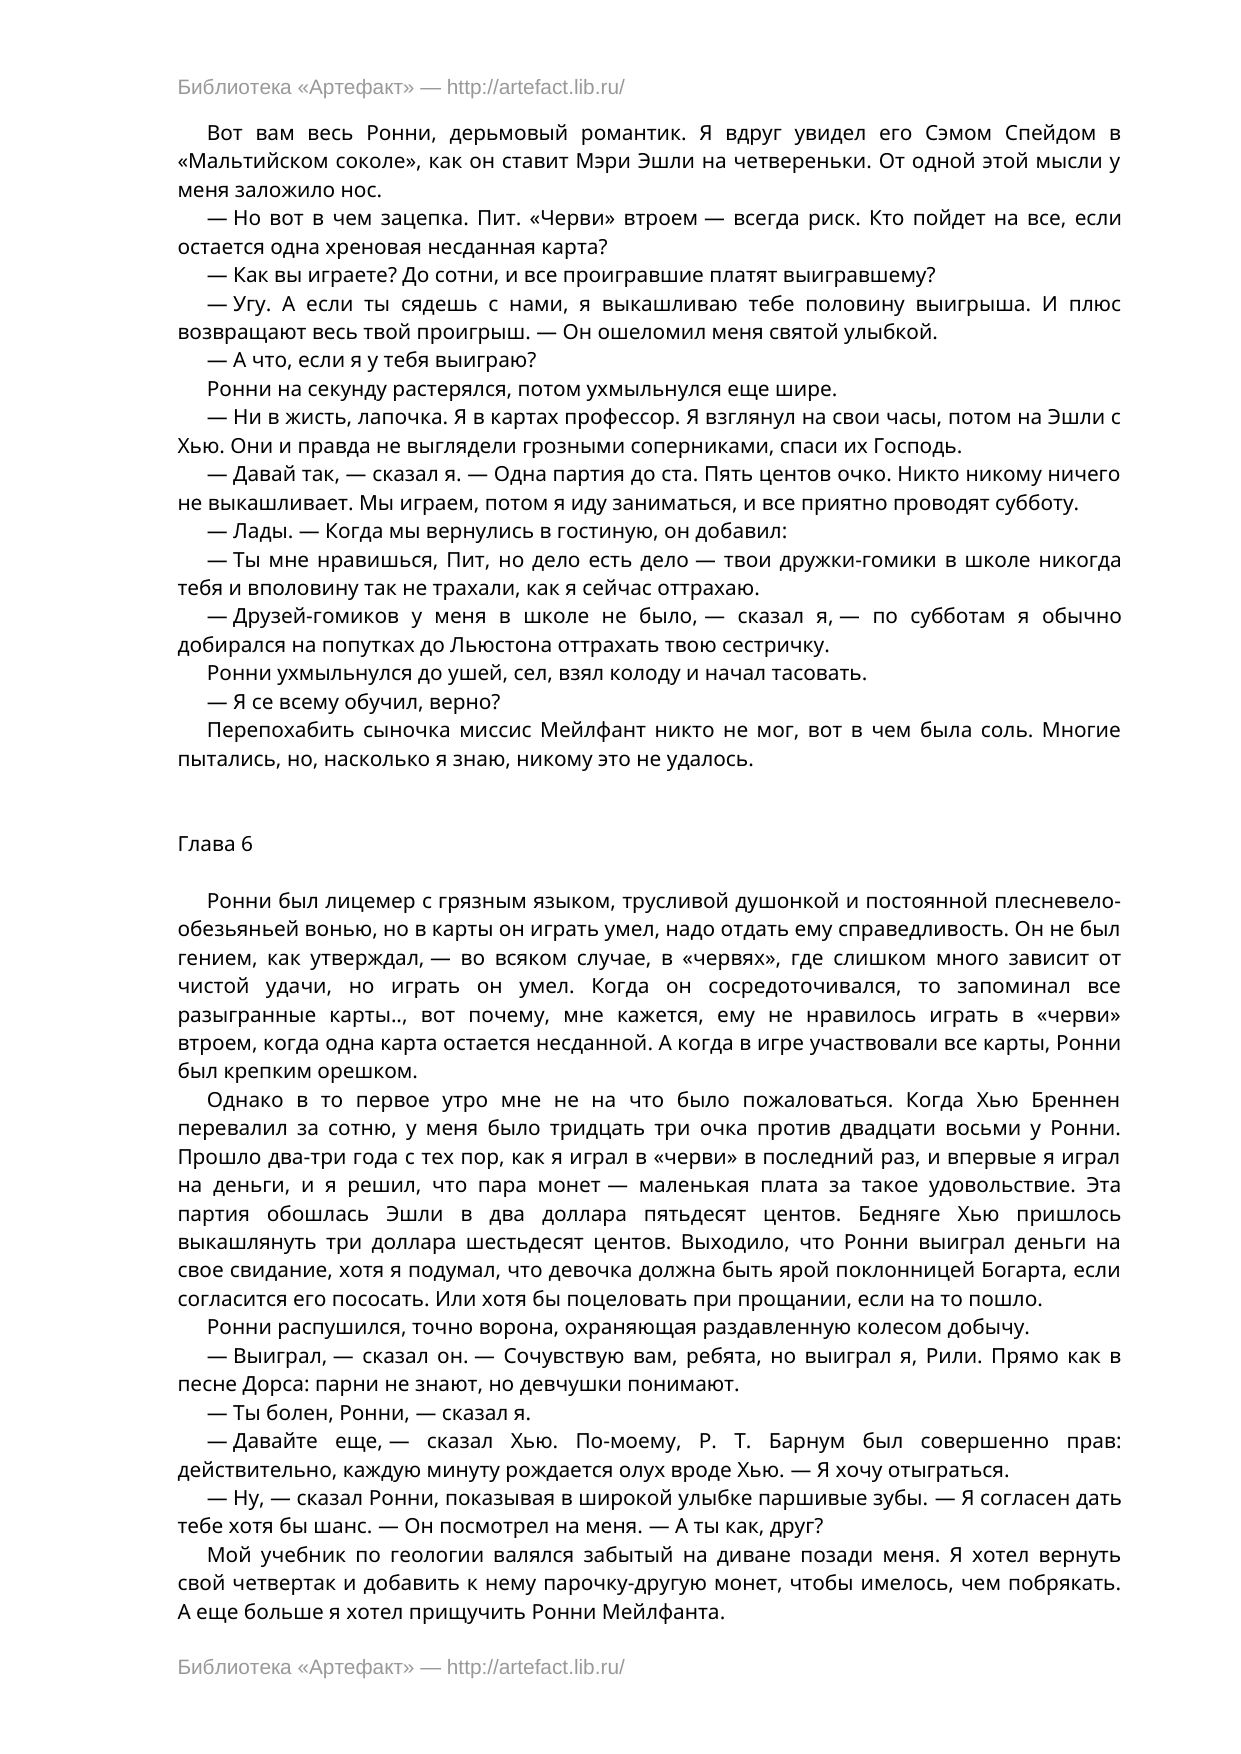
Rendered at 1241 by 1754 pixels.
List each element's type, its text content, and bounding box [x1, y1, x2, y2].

text Однако в то первое утро мне не на что было пожаловаться. Когда Хью Бреннен перевалил за сотню, у меня было тридцать три очка против двадцати восьми у Ронни. Прошло два-три года с тех пор, как я играл в «черви» в последний раз, и впервые я играл на деньги, и я решил, что пара монет — маленькая плата за такое удовольствие. Эта партия обошлась Эшли в два доллара пятьдесят центов. Бедняге Хью пришлось выкашлянуть три доллара шестьдесят центов. Выходило, что Ронни выиграл деньги на свое свидание, хотя я подумал, что девочка должна быть ярой поклонницей Богарта, если согласится его пососать. Или хотя бы поцеловать при прощании, если на то пошло. [177, 1085, 1122, 1312]
text — Давай так, — сказал я. — Одна партия до ста. Пять центов очко. Никто никому ничего не выкашливает. Мы играем, потом я иду заниматься, и все приятно проводят субботу. [177, 459, 1122, 516]
text Мой учебник по геологии валялся забытый на диване позади меня. Я хотел вернуть свой четвертак и добавить к нему парочку-другую монет, чтобы имелось, чем побрякать. А еще больше я хотел прищучить Ронни Мейлфанта. [177, 1540, 1122, 1625]
text Ронни на секунду растерялся, потом ухмыльнулся еще шире. [177, 374, 1122, 402]
text — Ты мне нравишься, Пит, но дело есть дело — твои дружки-гомики в школе никогда тебя и вполовину так не трахали, как я сейчас оттрахаю. [177, 545, 1122, 602]
text Ронни ухмыльнулся до ушей, сел, взял колоду и начал тасовать. [177, 658, 1122, 687]
text — Ты болен, Ронни, — сказал я. [177, 1398, 1122, 1426]
text — Ни в жисть, лапочка. Я в картах профессор. Я взглянул на свои часы, потом на Эшли с Хью. Они и правда не выглядели грозными соперниками, спаси их Господь. [177, 402, 1122, 459]
text — Но вот в чем зацепка. Пит. «Черви» втроем — всегда риск. Кто пойдет на все, если остается одна хреновая несданная карта? [177, 203, 1122, 260]
text — Давайте еще, — сказал Хью. По-моему, Р. Т. Барнум был совершенно прав: действительно, каждую минуту рождается олух вроде Хью. — Я хочу отыграться. [177, 1426, 1122, 1483]
text Ронни распушился, точно ворона, охраняющая раздавленную колесом добычу. [177, 1312, 1122, 1341]
text Перепохабить сыночка миссис Мейлфант никто не мог, вот в чем была соль. Многие пытались, но, насколько я знаю, никому это не удалось. [177, 715, 1122, 772]
text — Как вы играете? До сотни, и все проигравшие платят выигравшему? [177, 260, 1122, 289]
text — Выиграл, — сказал он. — Сочувствую вам, ребята, но выиграл я, Рили. Прямо как в песне Дорса: парни не знают, но девчушки понимают. [177, 1341, 1122, 1398]
text — Друзей-гомиков у меня в школе не было, — сказал я, — по субботам я обычно добирался на попутках до Льюстона оттрахать твою сестричку. [177, 602, 1122, 658]
text Глава 6 [177, 829, 1122, 857]
text — Лады. — Когда мы вернулись в гостиную, он добавил: [177, 516, 1122, 545]
text Вот вам весь Ронни, дерьмовый романтик. Я вдруг увидел его Сэмом Спейдом в «Мальтийском соколе», как он ставит Мэри Эшли на четвереньки. От одной этой мысли у меня заложило нос. [177, 118, 1122, 203]
text Ронни был лицемер с грязным языком, трусливой душонкой и постоянной плесневело-обезьяньей вонью, но в карты он играть умел, надо отдать ему справедливость. Он не был гением, как утверждал, — во всяком случае, в «червях», где слишком много зависит от чистой удачи, но играть он умел. Когда он сосредоточивался, то запоминал все разыгранные карты.., вот почему, мне кажется, ему не нравилось играть в «черви» втроем, когда одна карта остается несданной. А когда в игре участвовали все карты, Ронни был крепким орешком. [177, 886, 1122, 1085]
text — А что, если я у тебя выиграю? [177, 346, 1122, 374]
text — Ну, — сказал Ронни, показывая в широкой улыбке паршивые зубы. — Я согласен дать тебе хотя бы шанс. — Он посмотрел на меня. — А ты как, друг? [177, 1483, 1122, 1540]
text — Угу. А если ты сядешь с нами, я выкашливаю тебе половину выигрыша. И плюс возвращают весь твой проигрыш. — Он ошеломил меня святой улыбкой. [177, 289, 1122, 346]
text — Я се всему обучил, верно? [177, 687, 1122, 715]
